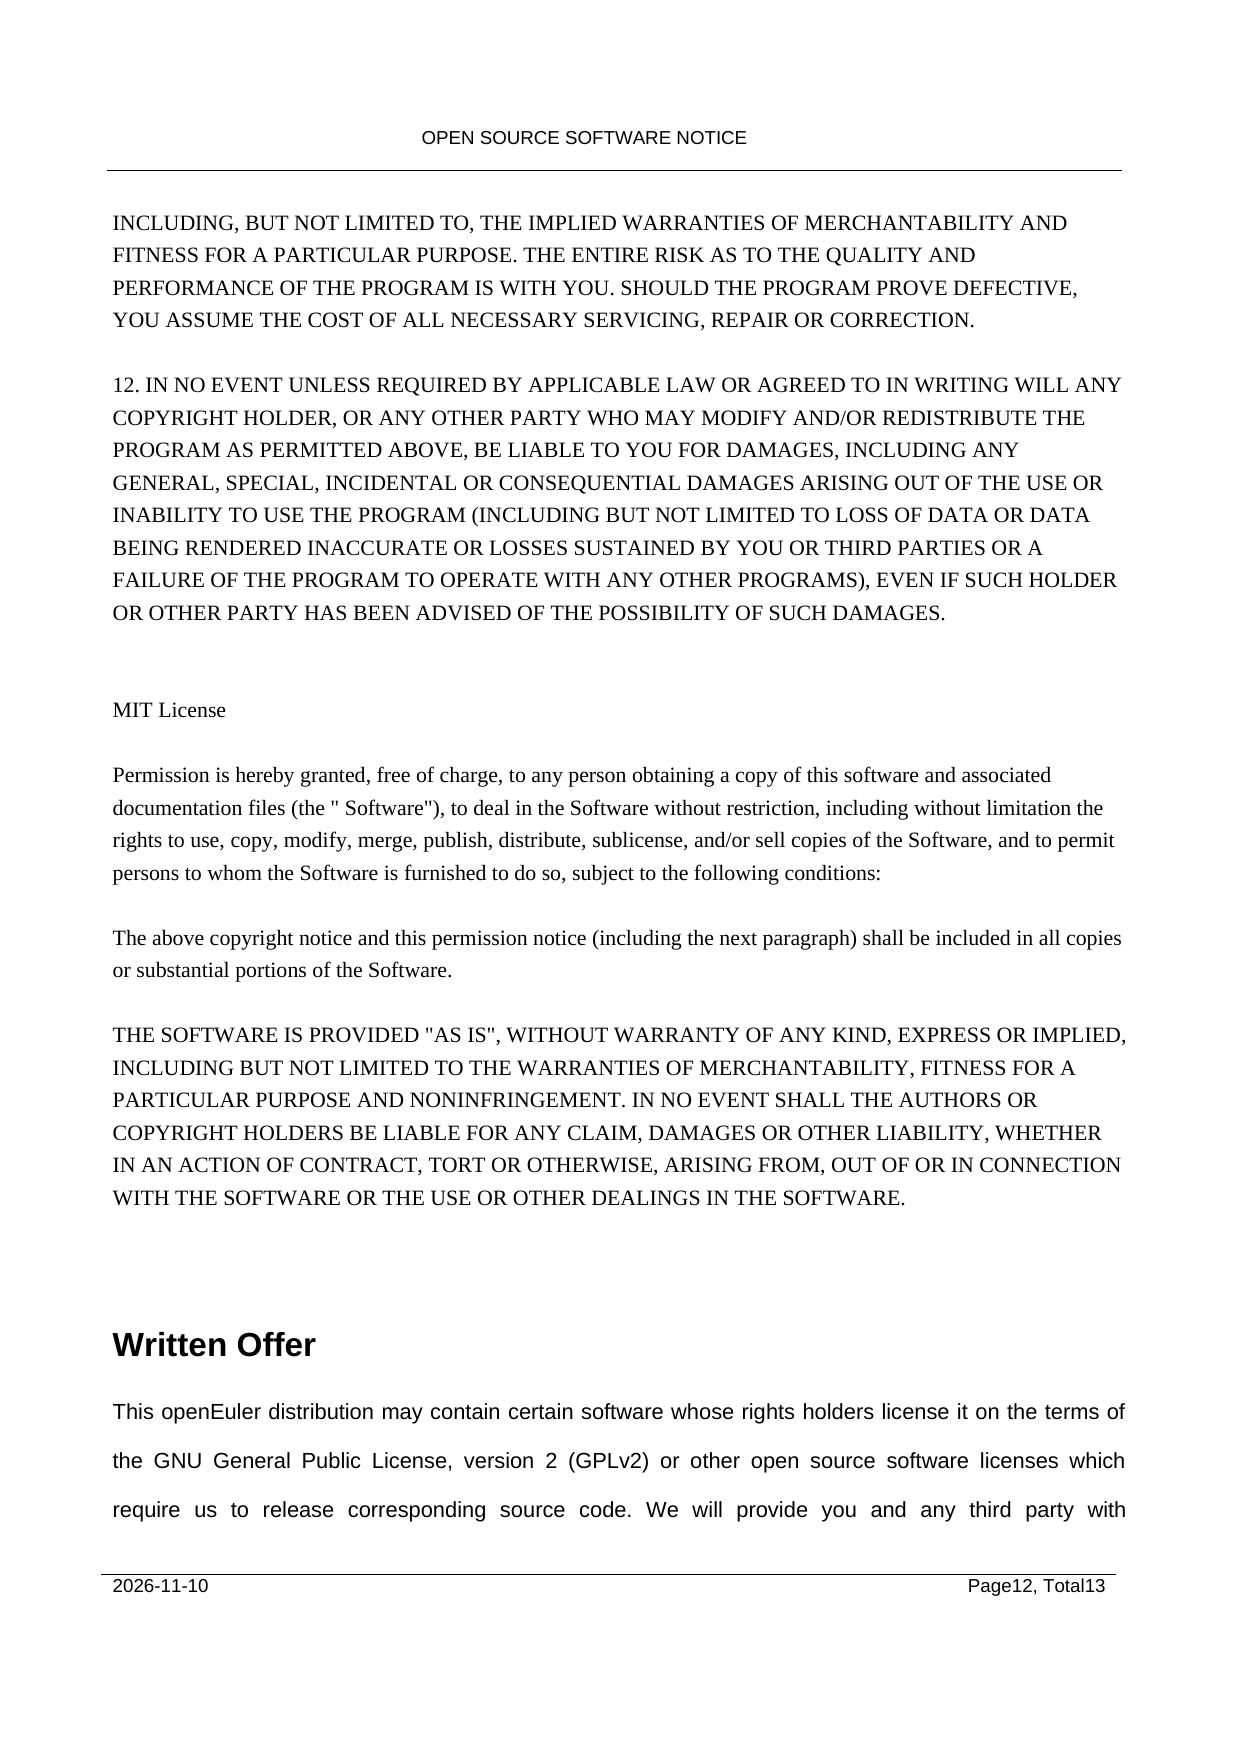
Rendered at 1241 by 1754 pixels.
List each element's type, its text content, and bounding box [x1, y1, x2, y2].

text Written Offer [112, 1311, 1128, 1376]
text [112, 206, 1128, 1311]
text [112, 1396, 1128, 1526]
